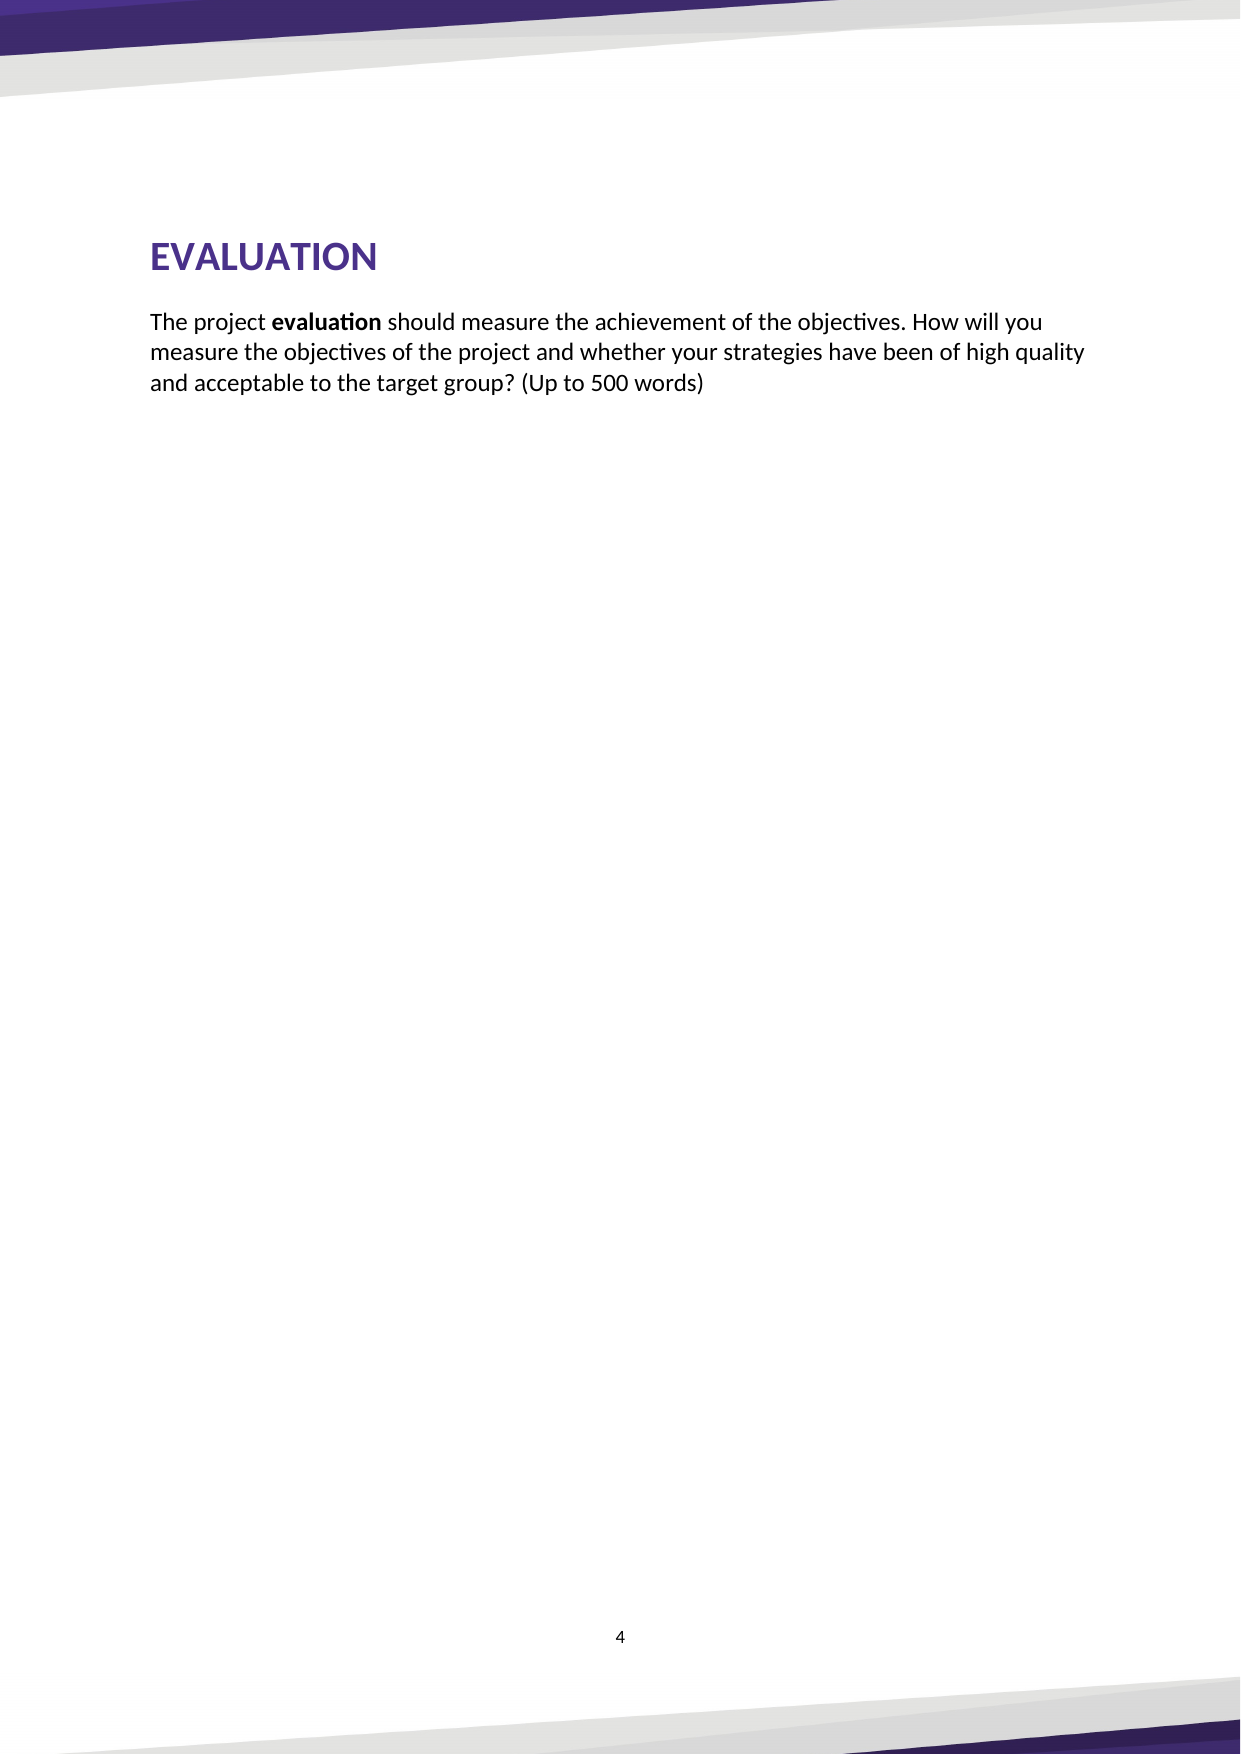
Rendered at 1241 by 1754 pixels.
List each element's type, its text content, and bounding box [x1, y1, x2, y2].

text The project evaluation should measure the achievement of the objectives. How will you measure the objectives of the project and whether your strategies have been of high quality and acceptable to the target group? (Up to 500 words) [150, 306, 1090, 397]
picture [0, 1670, 1241, 1754]
subtitle EVALUATION [150, 230, 1090, 281]
picture [0, 0, 1241, 99]
